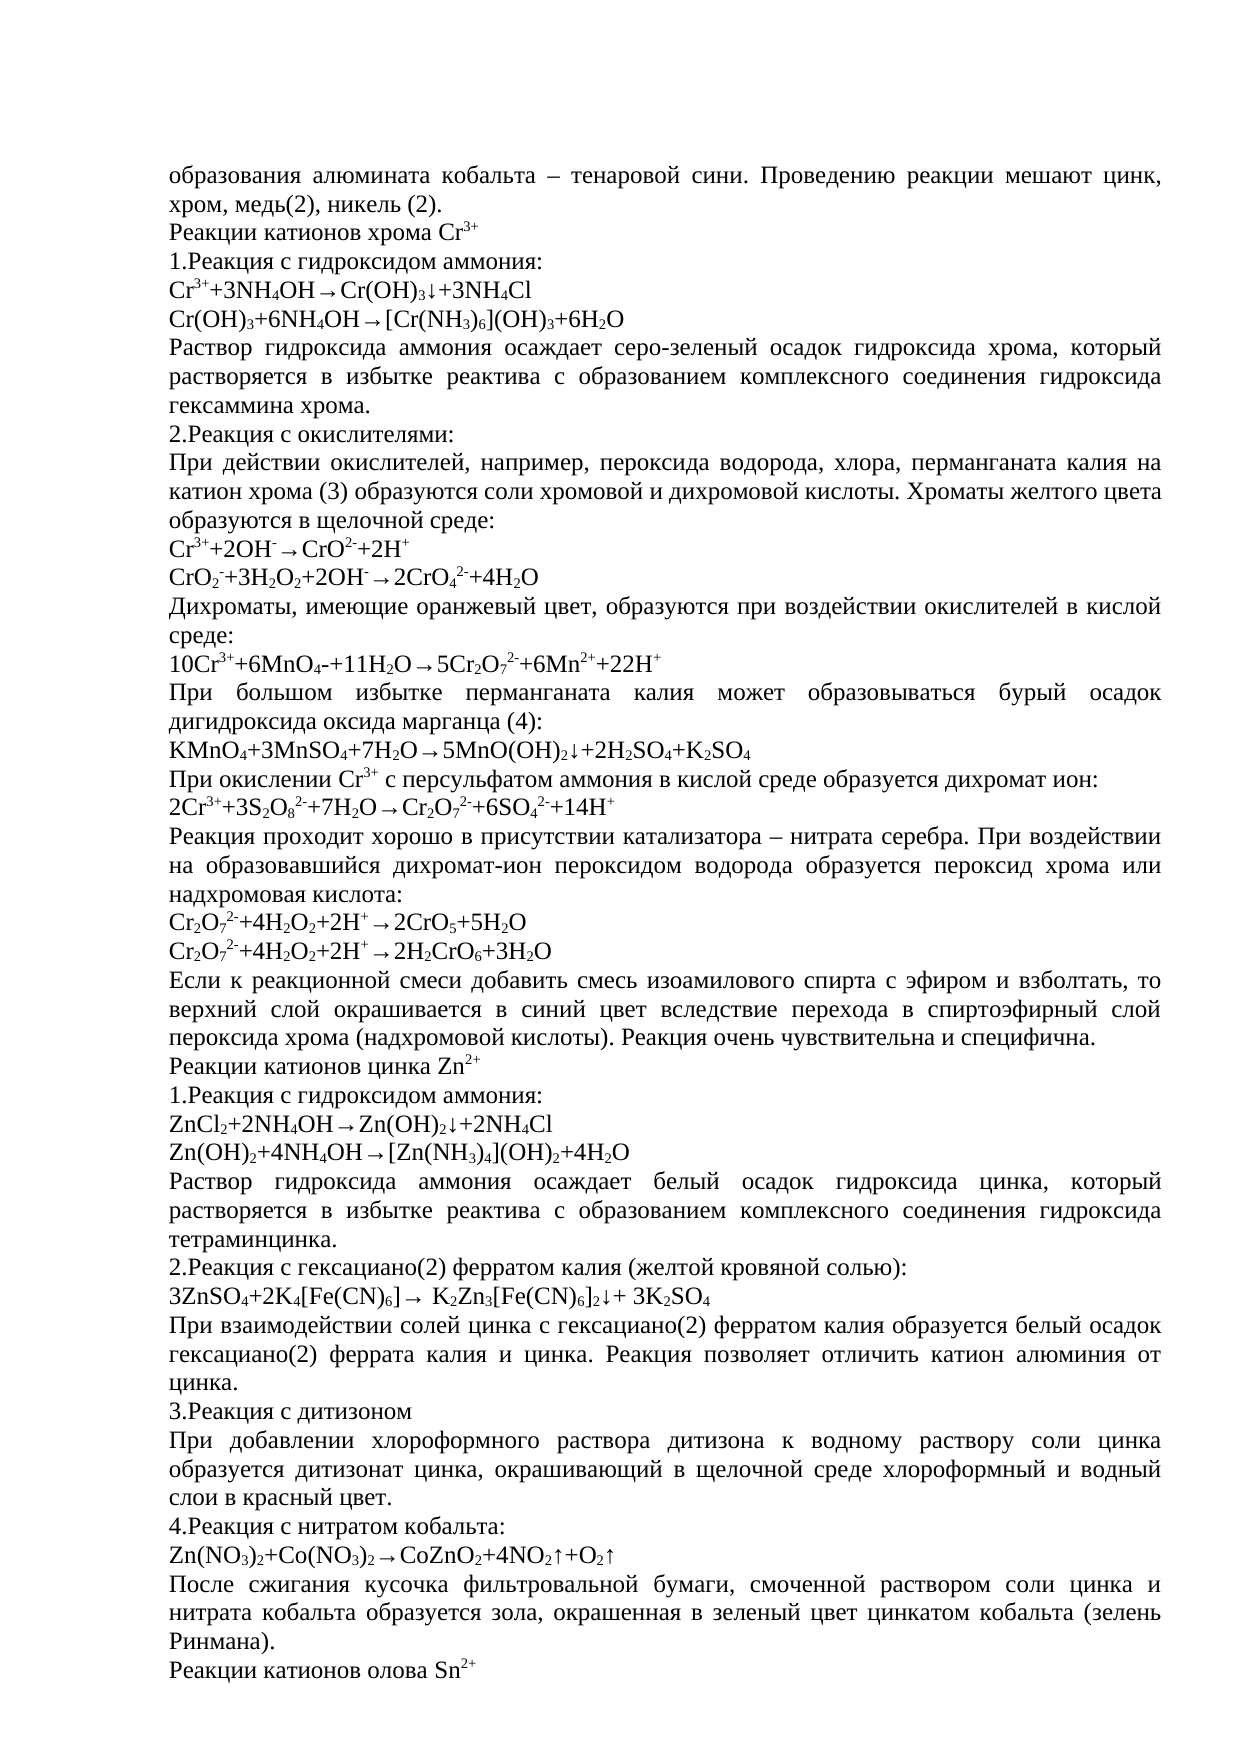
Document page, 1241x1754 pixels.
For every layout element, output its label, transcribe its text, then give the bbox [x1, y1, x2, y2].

text 3ZnSO4+2K4[Fe(CN)6]→ K2Zn3[Fe(CN)6]2↓+ 3K2SO4 [169, 1281, 1162, 1310]
text При добавлении хлороформного раствора дитизона к водному раствору соли цинка образуется дитизонат цинка, окрашивающий в щелочной среде хлороформный и водный слои в красный цвет. [169, 1425, 1162, 1511]
text Zn(NO3)2+Co(NO3)2→CoZnO2+4NO2↑+O2↑ [169, 1540, 1162, 1569]
text 10Cr3++6MnO4-+11H2O→5Cr2O72-+6Mn2++22H+ [169, 649, 1162, 677]
text 1.Реакция с гидроксидом аммония: [169, 246, 1162, 275]
text Если к реакционной смеси добавить смесь изоамилового спирта с эфиром и взболтать, то верхний слой окрашивается в синий цвет вследствие перехода в спиртоэфирный слой пероксида хрома (надхромовой кислоты). Реакция очень чувствительна и специфична. [169, 965, 1162, 1051]
text При большом избытке перманганата калия может образовываться бурый осадок дигидроксида оксида марганца (4): [169, 677, 1162, 735]
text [169, 160, 1162, 217]
text Zn(OH)2+4NH4OH→[Zn(NH3)4](OH)2+4H2O [169, 1137, 1162, 1166]
text Реакции катионов олова Sn2+ [169, 1655, 1162, 1684]
text 2.Реакция с гексациано(2) ферратом калия (желтой кровяной солью): [169, 1252, 1162, 1281]
text Дихроматы, имеющие оранжевый цвет, образуются при воздействии окислителей в кислой среде: [169, 591, 1162, 649]
text KMnO4+3MnSO4+7H2O→5MnO(OH)2↓+2H2SO4+K2SO4 [169, 735, 1162, 764]
text 2.Реакция с окислителями: [169, 419, 1162, 447]
text CrO2-+3H2O2+2OH-→2CrO42-+4H2O [169, 562, 1162, 591]
text Реакции катионов цинка Zn2+ [169, 1051, 1162, 1080]
text При взаимодействии солей цинка с гексациано(2) ферратом калия образуется белый осадок гексациано(2) феррата калия и цинка. Реакция позволяет отличить катион алюминия от цинка. [169, 1310, 1162, 1396]
text Cr2O72-+4H2O2+2H+→2CrO5+5H2O [169, 907, 1162, 936]
text 2Cr3++3S2O82-+7H2O→Cr2O72-+6SO42-+14H+ [169, 792, 1162, 821]
text Реакции катионов хрома Cr3+ [169, 217, 1162, 246]
text 1.Реакция с гидроксидом аммония: [169, 1080, 1162, 1109]
text Раствор гидроксида аммония осаждает серо-зеленый осадок гидроксида хрома, который растворяется в избытке реактива с образованием комплексного соединения гидроксида гексаммина хрома. [169, 332, 1162, 419]
text Cr2O72-+4H2O2+2H+→2H2CrO6+3H2O [169, 936, 1162, 965]
text Cr3++3NH4OH→Cr(OH)3↓+3NH4Cl [169, 275, 1162, 304]
text После сжигания кусочка фильтровальной бумаги, смоченной раствором соли цинка и нитрата кобальта образуется зола, окрашенная в зеленый цвет цинкатом кобальта (зелень Ринмана). [169, 1569, 1162, 1655]
text 4.Реакция с нитратом кобальта: [169, 1511, 1162, 1540]
text Cr3++2OH-→CrO2-+2H+ [169, 534, 1162, 562]
text При действии окислителей, например, пероксида водорода, хлора, перманганата калия на катион хрома (3) образуются соли хромовой и дихромовой кислоты. Хроматы желтого цвета образуются в щелочной среде: [169, 447, 1162, 534]
text ZnCl2+2NH4OH→Zn(OH)2↓+2NH4Cl [169, 1109, 1162, 1137]
text Раствор гидроксида аммония осаждает белый осадок гидроксида цинка, который растворяется в избытке реактива с образованием комплексного соединения гидроксида тетраминцинка. [169, 1166, 1162, 1252]
text Cr(OH)3+6NH4OH→[Cr(NH3)6](OH)3+6H2O [169, 304, 1162, 332]
text Реакция проходит хорошо в присутствии катализатора – нитрата серебра. При воздействии на образовавшийся дихромат-ион пероксидом водорода образуется пероксид хрома или надхромовая кислота: [169, 821, 1162, 907]
text При окислении Cr3+ с персульфатом аммония в кислой среде образуется дихромат ион: [169, 764, 1162, 792]
text 3.Реакция с дитизоном [169, 1396, 1162, 1425]
